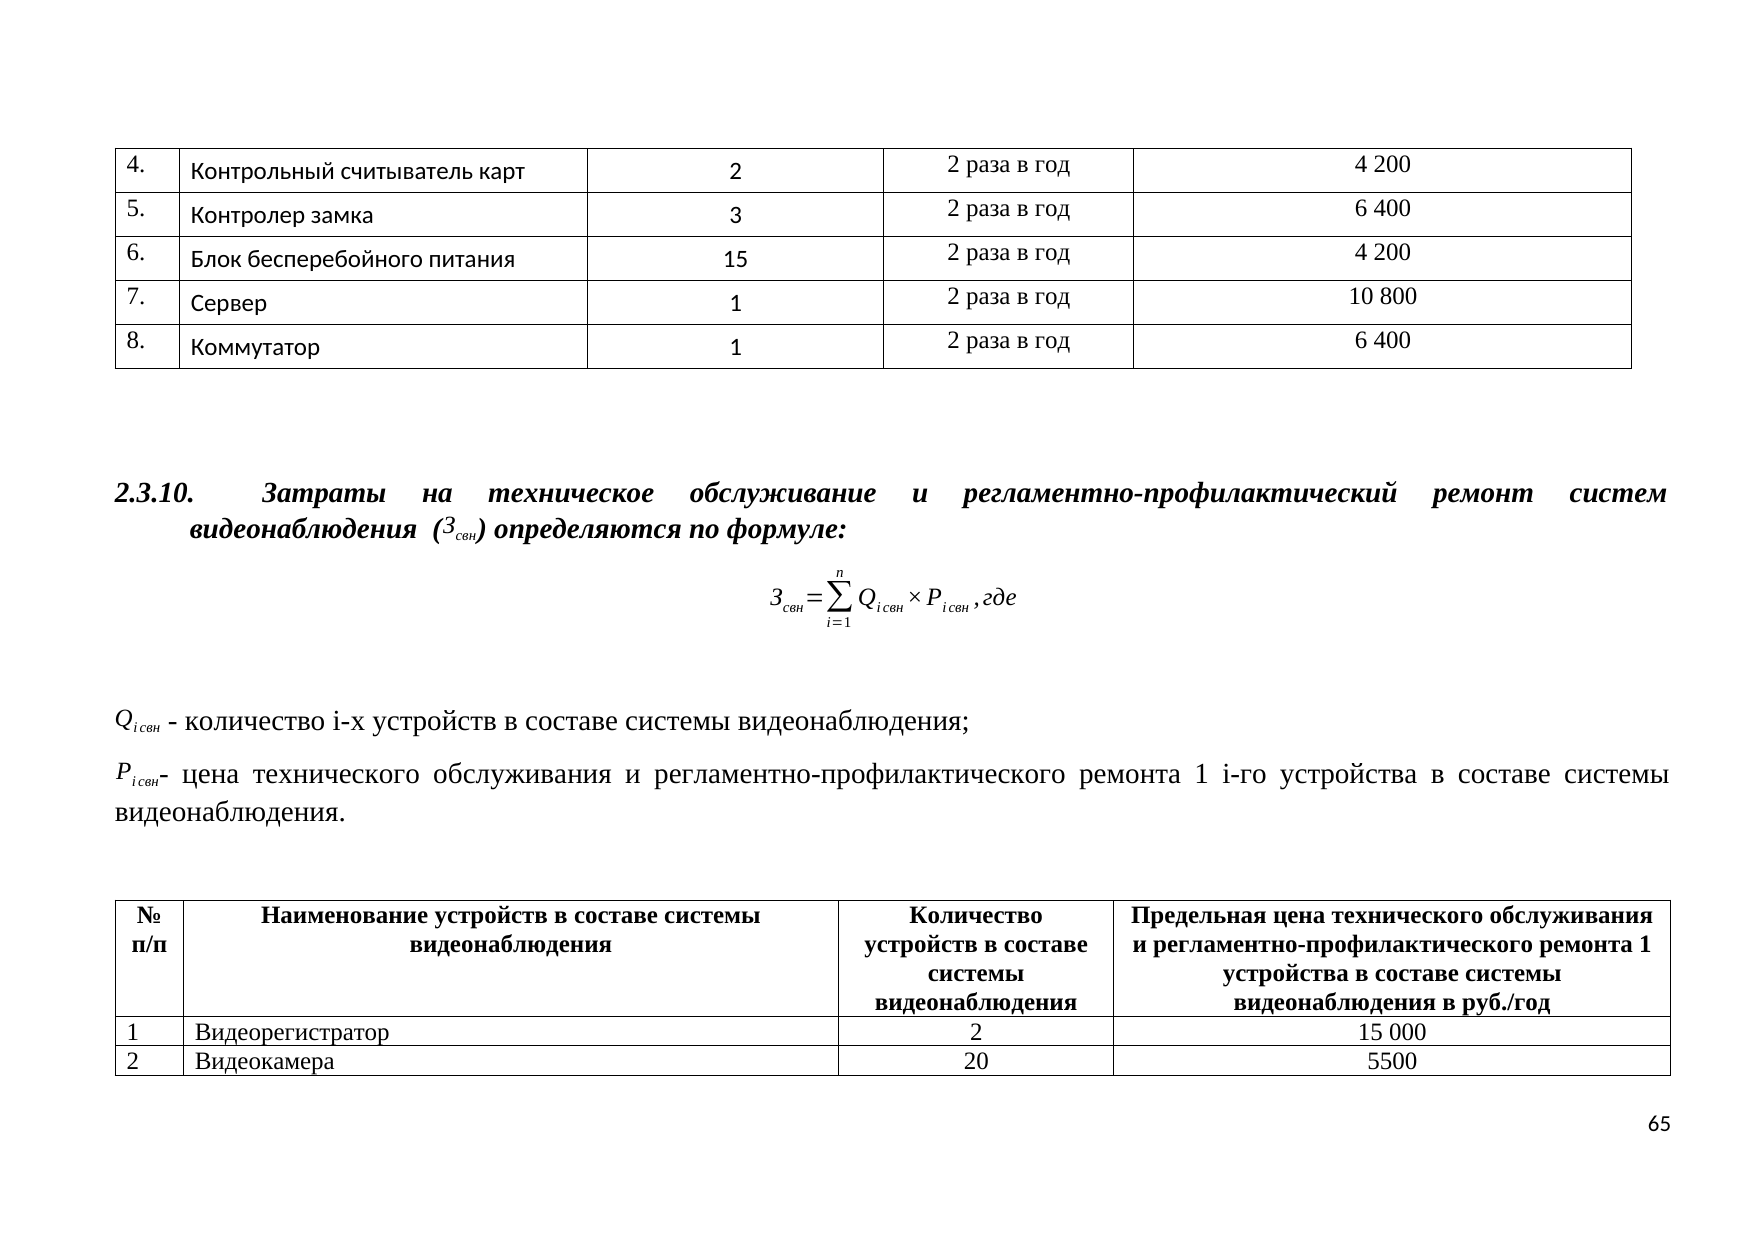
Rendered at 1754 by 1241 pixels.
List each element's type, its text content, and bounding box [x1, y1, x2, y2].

table_cell 2 раза в год [884, 193, 1133, 236]
table_cell 2 [839, 1017, 1113, 1045]
table_cell Блок бесперебойного питания [180, 237, 587, 280]
table_cell Коммутатор [180, 325, 587, 368]
table_cell 3 [588, 193, 883, 236]
table_cell 2 раза в год [884, 237, 1133, 280]
table_cell 2 раза в год [884, 325, 1133, 368]
table_cell 4 200 [1134, 149, 1631, 192]
table_cell Видеорегистратор [184, 1017, 838, 1045]
table_header № п/п [116, 901, 183, 1016]
table_cell 2 [588, 149, 883, 192]
table_cell 7. [116, 281, 179, 324]
table_cell Контролер замка [180, 193, 587, 236]
table_cell 6 400 [1134, 193, 1631, 236]
table_cell 6. [116, 237, 179, 280]
list Затраты на техническое обслуживание и регламентно-профилактический ремонт систем видеонаблюдения () определяются по формуле: [114, 475, 1671, 544]
table_header Количество устройств в составе системы видеонаблюдения [839, 901, 1113, 1016]
table_header Предельная цена технического обслуживания и регламентно-профилактического ремонта 1 устройства в составе системы видеонаблюдения в руб./год [1114, 901, 1670, 1016]
table_cell 5. [116, 193, 179, 236]
text - количество i-х устройств в составе системы видеонаблюдения; [114, 703, 1671, 737]
table_cell Контрольный считыватель карт [180, 149, 587, 192]
table_cell 2 [116, 1046, 183, 1075]
table_cell 1 [588, 281, 883, 324]
table_header Наименование устройств в составе системы видеонаблюдения [184, 901, 838, 1016]
table_cell 1 [116, 1017, 183, 1045]
table_cell 8. [116, 325, 179, 368]
table_cell 2 раза в год [884, 149, 1133, 192]
table_cell Видеокамера [184, 1046, 838, 1075]
table_cell 20 [839, 1046, 1113, 1075]
table_cell 5500 [1114, 1046, 1670, 1075]
table_cell 15 000 [1114, 1017, 1670, 1045]
table_cell 15 [588, 237, 883, 280]
text - цена технического обслуживания и регламентно-профилактического ремонта 1 i-го устройства в составе системы видеонаблюдения. [114, 757, 1671, 827]
table_cell 1 [588, 325, 883, 368]
table_cell 10 800 [1134, 281, 1631, 324]
table_cell 4. [116, 149, 179, 192]
table_cell 4 200 [1134, 237, 1631, 280]
table_cell 2 раза в год [884, 281, 1133, 324]
table_cell 6 400 [1134, 325, 1631, 368]
table_cell Сервер [180, 281, 587, 324]
